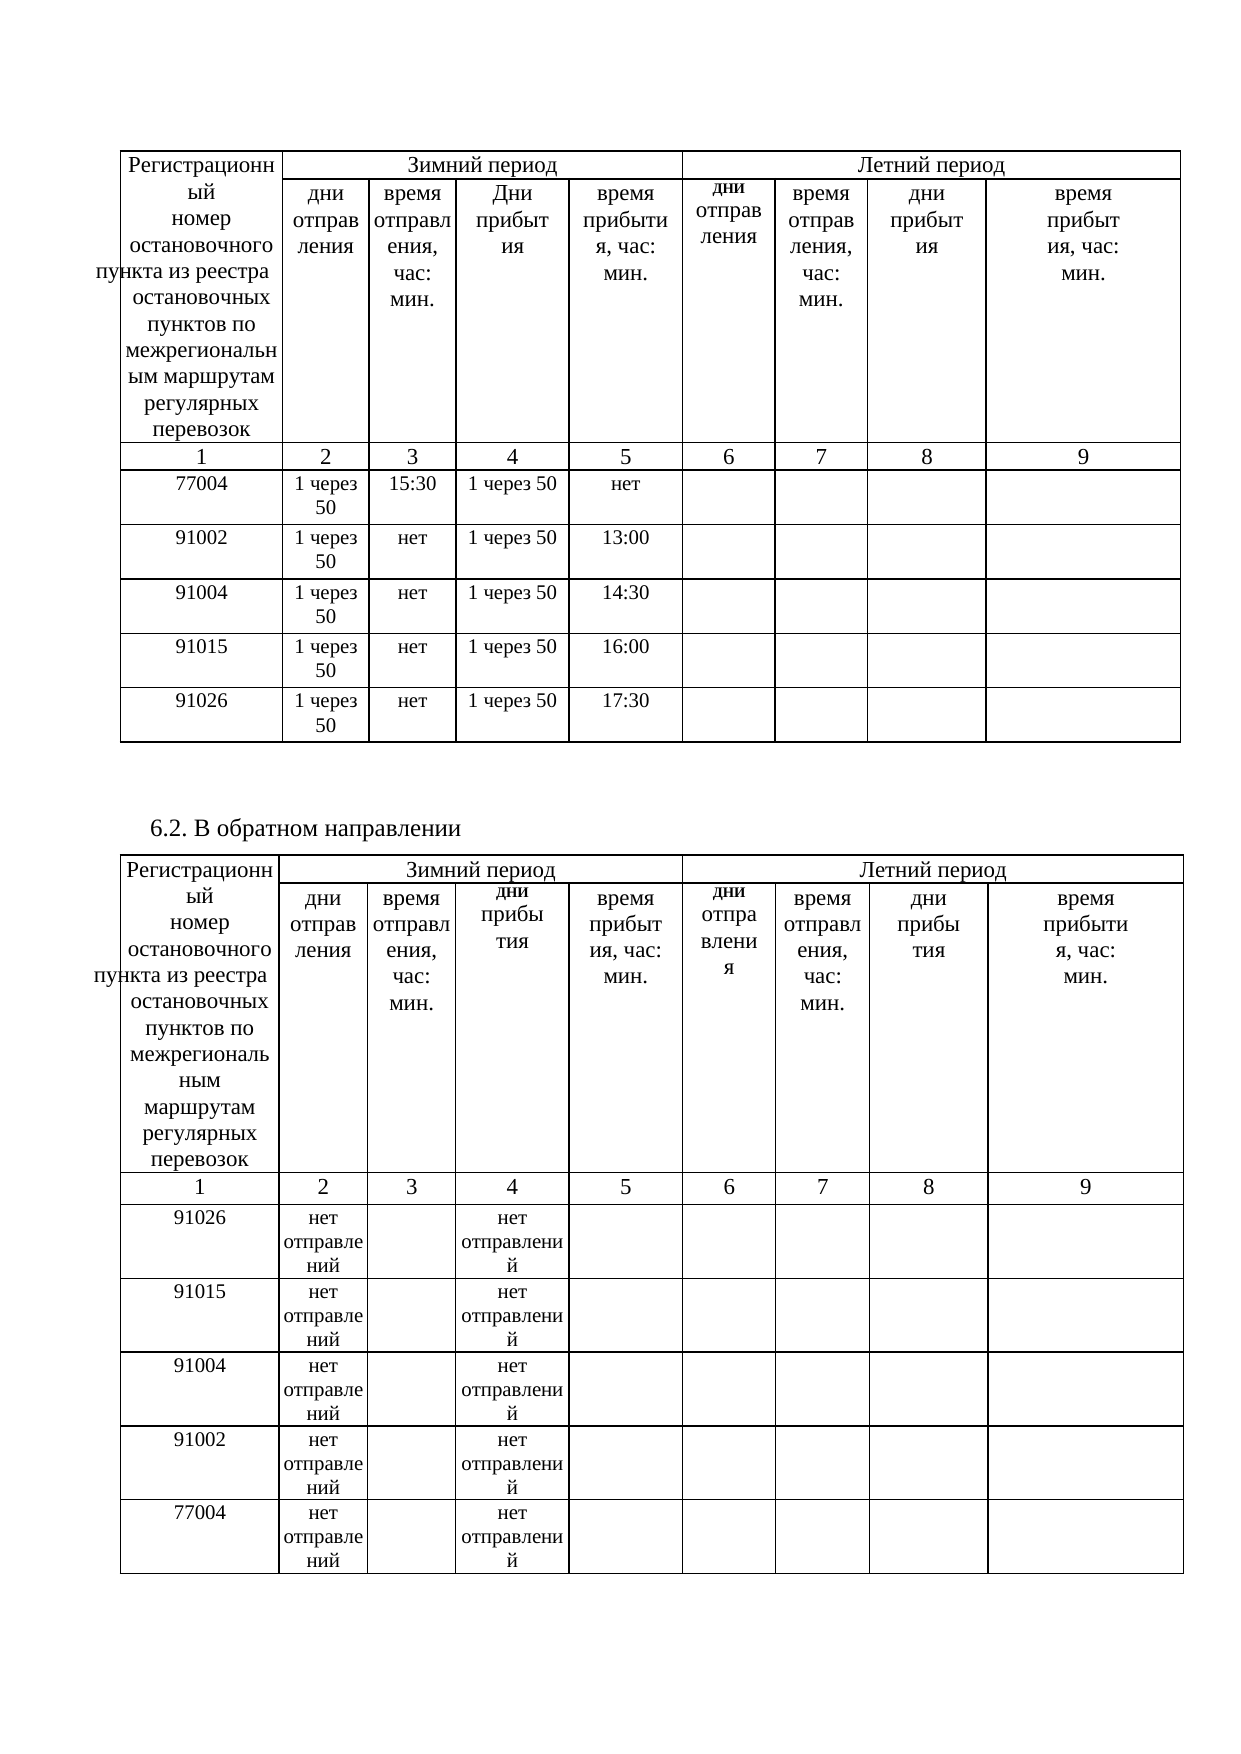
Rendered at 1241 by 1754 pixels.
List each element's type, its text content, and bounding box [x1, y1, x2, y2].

table_cell 1 [121, 443, 282, 469]
table_cell 16:00 [570, 634, 682, 687]
table_header Летний период [683, 856, 1183, 882]
table_cell [570, 1427, 682, 1499]
table_cell [776, 1500, 869, 1572]
table_cell время прибыт ия, час: мин. [987, 180, 1180, 441]
table_cell 91026 [121, 1205, 278, 1277]
table_cell ДНИ отпра влени я [683, 884, 775, 1172]
table_cell [683, 1427, 775, 1499]
table_cell 91004 [121, 580, 282, 632]
table_cell нет отправлений [280, 1427, 367, 1499]
table_cell [870, 1427, 987, 1499]
table_cell 91015 [121, 634, 282, 687]
table_cell нет [370, 525, 455, 578]
table_cell 1 через 50 [457, 525, 568, 578]
table_cell [987, 525, 1180, 578]
table_cell [368, 1205, 455, 1277]
table_cell 4 [456, 1173, 568, 1204]
table_cell нет отправлений [280, 1500, 367, 1572]
table_cell [989, 1279, 1183, 1351]
table_cell Дни прибыт ия [457, 180, 568, 441]
text 6.2. В обратном направлении [150, 813, 1090, 842]
table_cell [989, 1500, 1183, 1572]
table_cell [987, 580, 1180, 632]
table_cell 1 через 50 [283, 525, 368, 578]
table_cell дни прибыт ия [868, 180, 985, 441]
table_cell 2 [283, 443, 368, 469]
table_cell [683, 688, 774, 741]
table_cell [870, 1205, 987, 1277]
table_cell 9 [989, 1173, 1183, 1204]
table_cell 1 через 50 [283, 471, 368, 524]
table_cell [868, 580, 985, 632]
table_cell 91002 [121, 1427, 278, 1499]
table_cell нет отправлений [456, 1427, 568, 1499]
table_cell [683, 1279, 775, 1351]
table_cell 13:00 [570, 525, 682, 578]
table_cell дни прибы тия [870, 884, 987, 1172]
table_cell 3 [370, 443, 455, 469]
table_cell время прибыт ия, час: мин. [570, 884, 682, 1172]
table_cell 8 [870, 1173, 987, 1204]
table_cell [776, 471, 867, 524]
table_cell [989, 1205, 1183, 1277]
table_cell 6 [683, 443, 774, 469]
table_cell 4 [457, 443, 568, 469]
table_cell 1 через 50 [457, 634, 568, 687]
table_header Зимний период [280, 856, 682, 882]
table_cell 5 [570, 1173, 682, 1204]
table_cell [776, 1427, 869, 1499]
table_cell 1 [121, 1173, 278, 1204]
table_cell 77004 [121, 471, 282, 524]
table_cell [868, 688, 985, 741]
table_cell нет [370, 688, 455, 741]
table_cell [776, 688, 867, 741]
table_cell нет [370, 634, 455, 687]
table_cell [776, 1205, 869, 1277]
table_cell дни отправ ления [280, 884, 367, 1172]
table_cell [989, 1353, 1183, 1425]
table_cell [776, 580, 867, 632]
table_cell ДНИ отправ ления [683, 180, 774, 441]
table_cell нет отправлений [280, 1353, 367, 1425]
table_cell ДНИ прибы тия [456, 884, 568, 1172]
table_cell нет отправлений [456, 1353, 568, 1425]
table_cell время отправл ения, час: мин. [776, 884, 869, 1172]
table_cell дни отправ ления [283, 180, 368, 441]
table_cell 6 [683, 1173, 775, 1204]
table_cell 14:30 [570, 580, 682, 632]
table_header Регистрационный номер остановочного пункта из реестра остановочных пунктов по межрегиональным маршрутам регулярных перевозок [121, 856, 278, 1172]
table_cell 91002 [121, 525, 282, 578]
table_cell 1 через 50 [457, 471, 568, 524]
table_cell 91026 [121, 688, 282, 741]
table_header Зимний период [283, 152, 682, 178]
table_cell [683, 580, 774, 632]
table_cell [870, 1353, 987, 1425]
table_cell [570, 1279, 682, 1351]
table_cell нет отправлений [456, 1205, 568, 1277]
table_cell нет [370, 580, 455, 632]
table_cell 1 через 50 [457, 580, 568, 632]
table_cell 7 [776, 1173, 869, 1204]
table_cell [570, 1500, 682, 1572]
table_cell 2 [280, 1173, 367, 1204]
table_cell время отправл ения, час: мин. [370, 180, 455, 441]
table_cell 91004 [121, 1353, 278, 1425]
table_cell [870, 1500, 987, 1572]
table_cell 15:30 [370, 471, 455, 524]
table_cell [776, 634, 867, 687]
table_cell [987, 471, 1180, 524]
table_cell [683, 1205, 775, 1277]
table_cell 1 через 50 [283, 580, 368, 632]
table_cell 9 [987, 443, 1180, 469]
table_cell нет [570, 471, 682, 524]
table_cell [368, 1500, 455, 1572]
table_cell нет отправлений [280, 1205, 367, 1277]
table_cell время отправл ения, час: мин. [368, 884, 455, 1172]
table_cell нет отправлений [456, 1279, 568, 1351]
table_cell время прибыти я, час: мин. [570, 180, 682, 441]
table_header Регистрационный номер остановочного пункта из реестра остановочных пунктов по межрегиональным маршрутам регулярных перевозок [121, 152, 282, 441]
table_cell [683, 525, 774, 578]
table_cell [868, 525, 985, 578]
table_cell [570, 1205, 682, 1277]
table_cell [368, 1279, 455, 1351]
table_cell нет отправлений [280, 1279, 367, 1351]
table_cell [683, 471, 774, 524]
table_cell нет отправлений [456, 1500, 568, 1572]
table_cell 17:30 [570, 688, 682, 741]
table_cell 3 [368, 1173, 455, 1204]
table_cell [683, 1500, 775, 1572]
table_cell 7 [776, 443, 867, 469]
table_cell [683, 1353, 775, 1425]
table_cell 77004 [121, 1500, 278, 1572]
table_cell [987, 634, 1180, 687]
table_cell 1 через 50 [457, 688, 568, 741]
table_header Летний период [683, 152, 1180, 178]
table_cell 8 [868, 443, 985, 469]
table_cell время прибыти я, час: мин. [989, 884, 1183, 1172]
table_cell [868, 471, 985, 524]
table_cell [683, 634, 774, 687]
table_cell [868, 634, 985, 687]
table_cell [870, 1279, 987, 1351]
table_cell [368, 1427, 455, 1499]
table_cell [570, 1353, 682, 1425]
table_cell [776, 1279, 869, 1351]
table_cell время отправ ления, час: мин. [776, 180, 867, 441]
table_cell [368, 1353, 455, 1425]
table_cell 91015 [121, 1279, 278, 1351]
table_cell [987, 688, 1180, 741]
table_cell [989, 1427, 1183, 1499]
table_cell 5 [570, 443, 682, 469]
table_cell [776, 1353, 869, 1425]
table_cell [776, 525, 867, 578]
table_cell 1 через 50 [283, 688, 368, 741]
table_cell 1 через 50 [283, 634, 368, 687]
